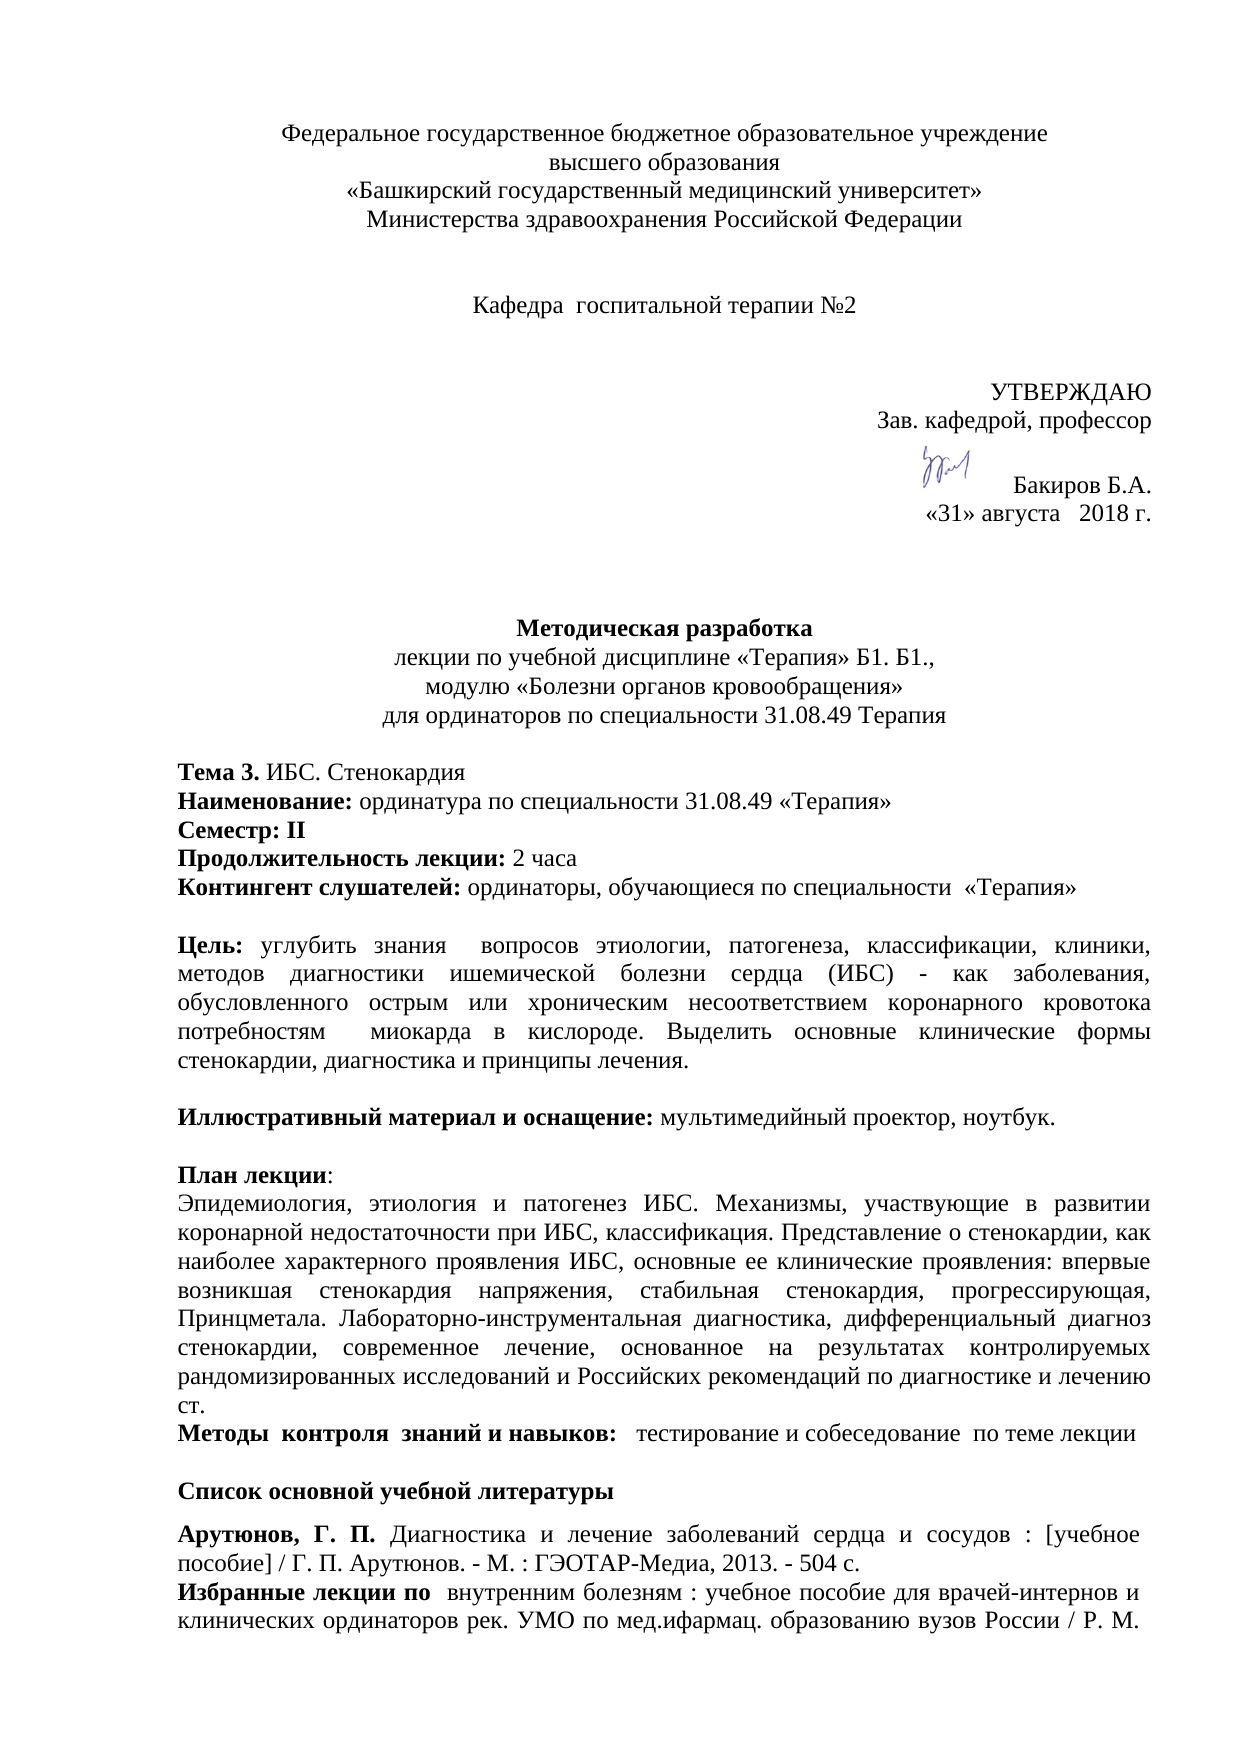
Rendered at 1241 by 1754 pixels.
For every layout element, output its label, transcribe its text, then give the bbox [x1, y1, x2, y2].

text Иллюстративный материал и оснащение: мультимедийный проектор, ноутбук. [177, 1102, 1152, 1131]
text «31» августа 2018 г. [177, 498, 1152, 527]
text Список основной учебной литературы [177, 1476, 1152, 1505]
text модулю «Болезни органов кровообращения» [177, 671, 1152, 700]
text Бакиров Б.А. [177, 434, 1152, 498]
text высшего образования [177, 147, 1152, 176]
text Зав. кафедрой, профессор [177, 406, 1152, 434]
subtitle План лекции: [177, 1160, 1152, 1188]
text Методическая разработка [177, 613, 1152, 642]
text Семестр: II [177, 815, 1152, 843]
text Продолжительность лекции: 2 часа [177, 843, 1152, 872]
text УТВЕРЖДАЮ [177, 377, 1152, 406]
text Наименование: ординатура по специальности 31.08.49 «Терапия» [177, 786, 1152, 815]
text Методы контроля знаний и навыков: тестирование и собеседование по теме лекции [177, 1418, 1152, 1447]
text Тема 3. ИБС. Стенокардия [177, 757, 1152, 786]
text лекции по учебной дисциплине «Терапия» Б1. Б1., [177, 642, 1152, 671]
text Эпидемиология, этиология и патогенез ИБС. Механизмы, участвующие в развитии коронарной недостаточности при ИБС, классификация. Представление о стенокардии, как наиболее характерного проявления ИБС, основные ее клинические проявления: впервые возникшая стенокардия напряжения, стабильная стенокардия, прогрессирующая, Принцметала. Лабораторно-инструментальная диагностика, дифференциальный диагноз стенокардии, современное лечение, основанное на результатах контролируемых рандомизированных исследований и Российских рекомендаций по диагностике и лечению ст. [177, 1188, 1152, 1418]
subtitle Министерства здравоохранения Российской Федерации [177, 204, 1152, 233]
text Федеральное государственное бюджетное образовательное учреждение [177, 118, 1152, 147]
text Цель: углубить знания вопросов этиологии, патогенеза, классификации, клиники, методов диагностики ишемической болезни сердца (ИБС) - как заболевания, обусловленного острым или хроническим несоответствием коронарного кровотока потребностям миокарда в кислороде. Выделить основные клинические формы стенокардии, диагностика и принципы лечения. [177, 930, 1152, 1073]
table_header Арутюнов, Г. П. Диагностика и лечение заболеваний сердца и сосудов : [учебное пособие] / Г. П. Арутюнов. - М. : ГЭОТАР-Медиа, 2013. - 504 с. [166, 1519, 1152, 1577]
subtitle «Башкирский государственный медицинский университет» [177, 176, 1152, 204]
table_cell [166, 1577, 1152, 1636]
text Контингент слушателей: ординаторы, обучающиеся по специальности «Терапия» [177, 872, 1152, 901]
picture [897, 434, 1001, 494]
text для ординаторов по специальности 31.08.49 Терапия [177, 700, 1152, 728]
text Кафедра госпитальной терапии №2 [177, 291, 1152, 319]
